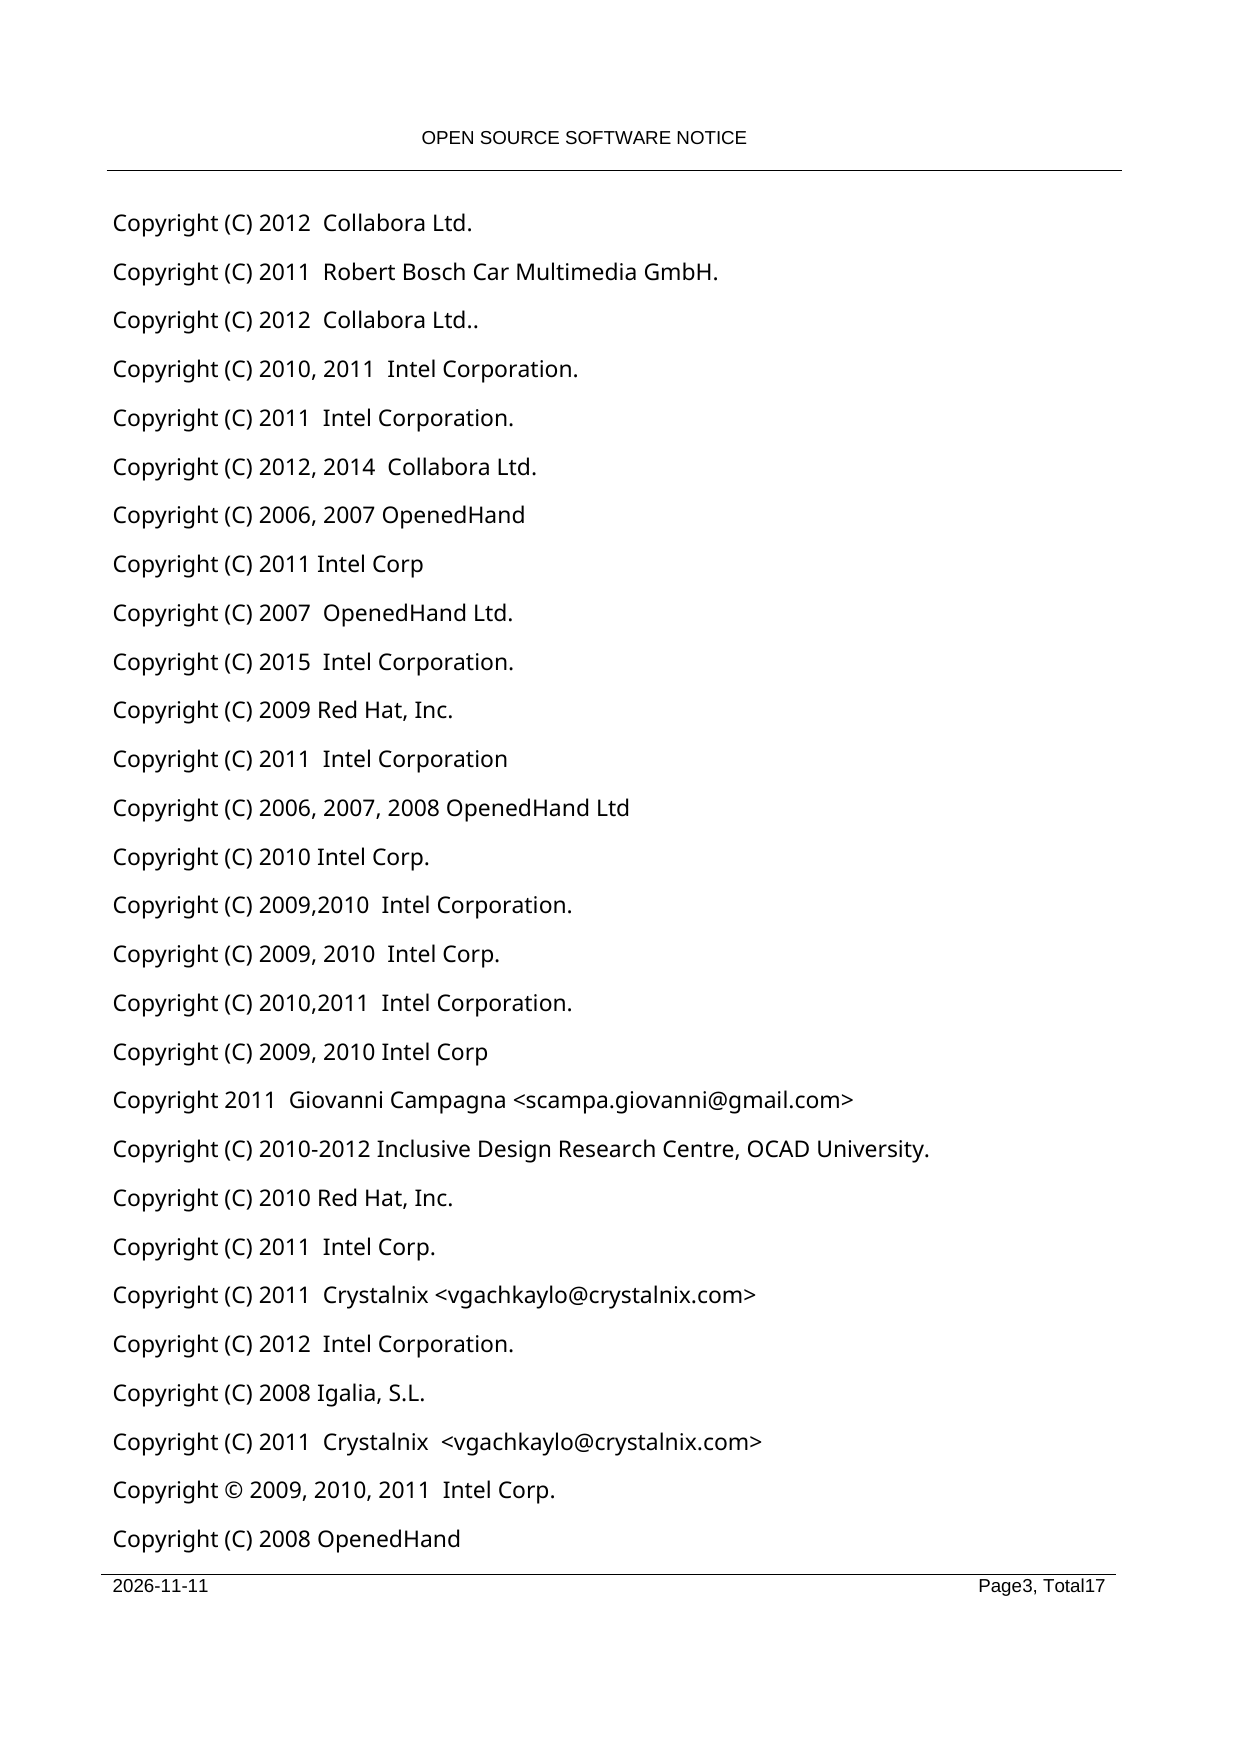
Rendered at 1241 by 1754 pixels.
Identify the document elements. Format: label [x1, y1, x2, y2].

text [112, 206, 1128, 1555]
